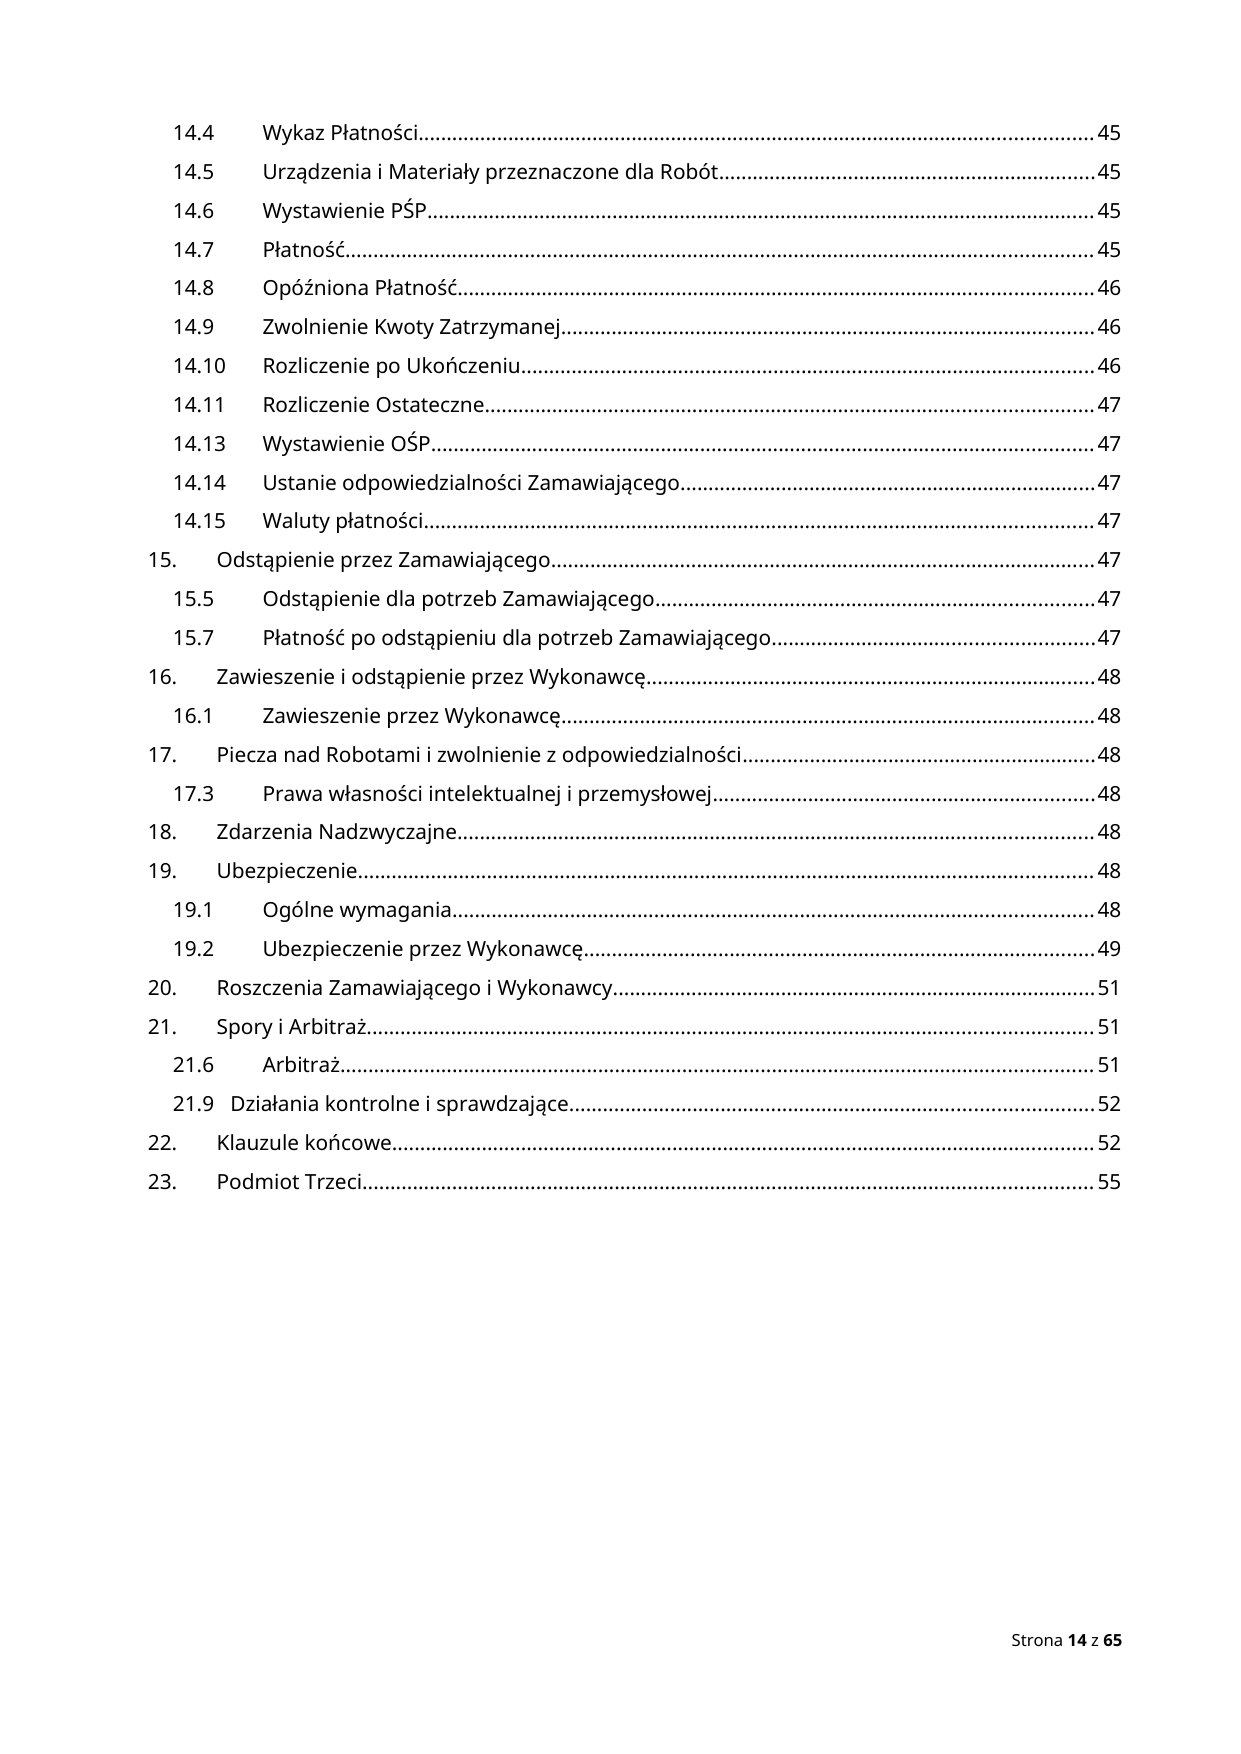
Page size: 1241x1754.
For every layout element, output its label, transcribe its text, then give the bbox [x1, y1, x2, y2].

text 17. Piecza nad Robotami i zwolnienie z odpowiedzialności 48 [148, 740, 1122, 768]
text 15.5 Odstąpienie dla potrzeb Zamawiającego 47 [173, 584, 1122, 613]
text 14.4 Wykaz Płatności 45 [173, 118, 1122, 147]
text 17.3 Prawa własności intelektualnej i przemysłowej 48 [173, 779, 1122, 807]
text 14.5 Urządzenia i Materiały przeznaczone dla Robót 45 [173, 157, 1122, 185]
text 22. Klauzule końcowe 52 [148, 1128, 1122, 1157]
text 16.1 Zawieszenie przez Wykonawcę 48 [173, 701, 1122, 729]
text 15.7 Płatność po odstąpieniu dla potrzeb Zamawiającego 47 [173, 623, 1122, 652]
text 14.6 Wystawienie PŚP 45 [173, 196, 1122, 224]
text 21. Spory i Arbitraż 51 [148, 1012, 1122, 1040]
text 14.10 Rozliczenie po Ukończeniu 46 [173, 351, 1122, 380]
text 21.6 Arbitraż 51 [173, 1051, 1122, 1079]
text 14.14 Ustanie odpowiedzialności Zamawiającego 47 [173, 468, 1122, 496]
text 18. Zdarzenia Nadzwyczajne 48 [148, 817, 1122, 846]
text 23. Podmiot Trzeci 55 [148, 1167, 1122, 1196]
text 14.7 Płatność 45 [173, 235, 1122, 263]
text 14.11 Rozliczenie Ostateczne 47 [173, 390, 1122, 418]
text 14.9 Zwolnienie Kwoty Zatrzymanej 46 [173, 312, 1122, 341]
text 19.1 Ogólne wymagania 48 [173, 895, 1122, 924]
text 15. Odstąpienie przez Zamawiającego 47 [148, 546, 1122, 574]
text 16. Zawieszenie i odstąpienie przez Wykonawcę 48 [148, 662, 1122, 691]
text 14.15 Waluty płatności 47 [173, 507, 1122, 535]
text 19. Ubezpieczenie 48 [148, 856, 1122, 885]
text 19.2 Ubezpieczenie przez Wykonawcę 49 [173, 934, 1122, 962]
text 20. Roszczenia Zamawiającego i Wykonawcy 51 [148, 973, 1122, 1001]
text 21.9 Działania kontrolne i sprawdzające 52 [173, 1089, 1122, 1118]
text 14.8 Opóźniona Płatność 46 [173, 273, 1122, 302]
text 14.13 Wystawienie OŚP 47 [173, 429, 1122, 457]
